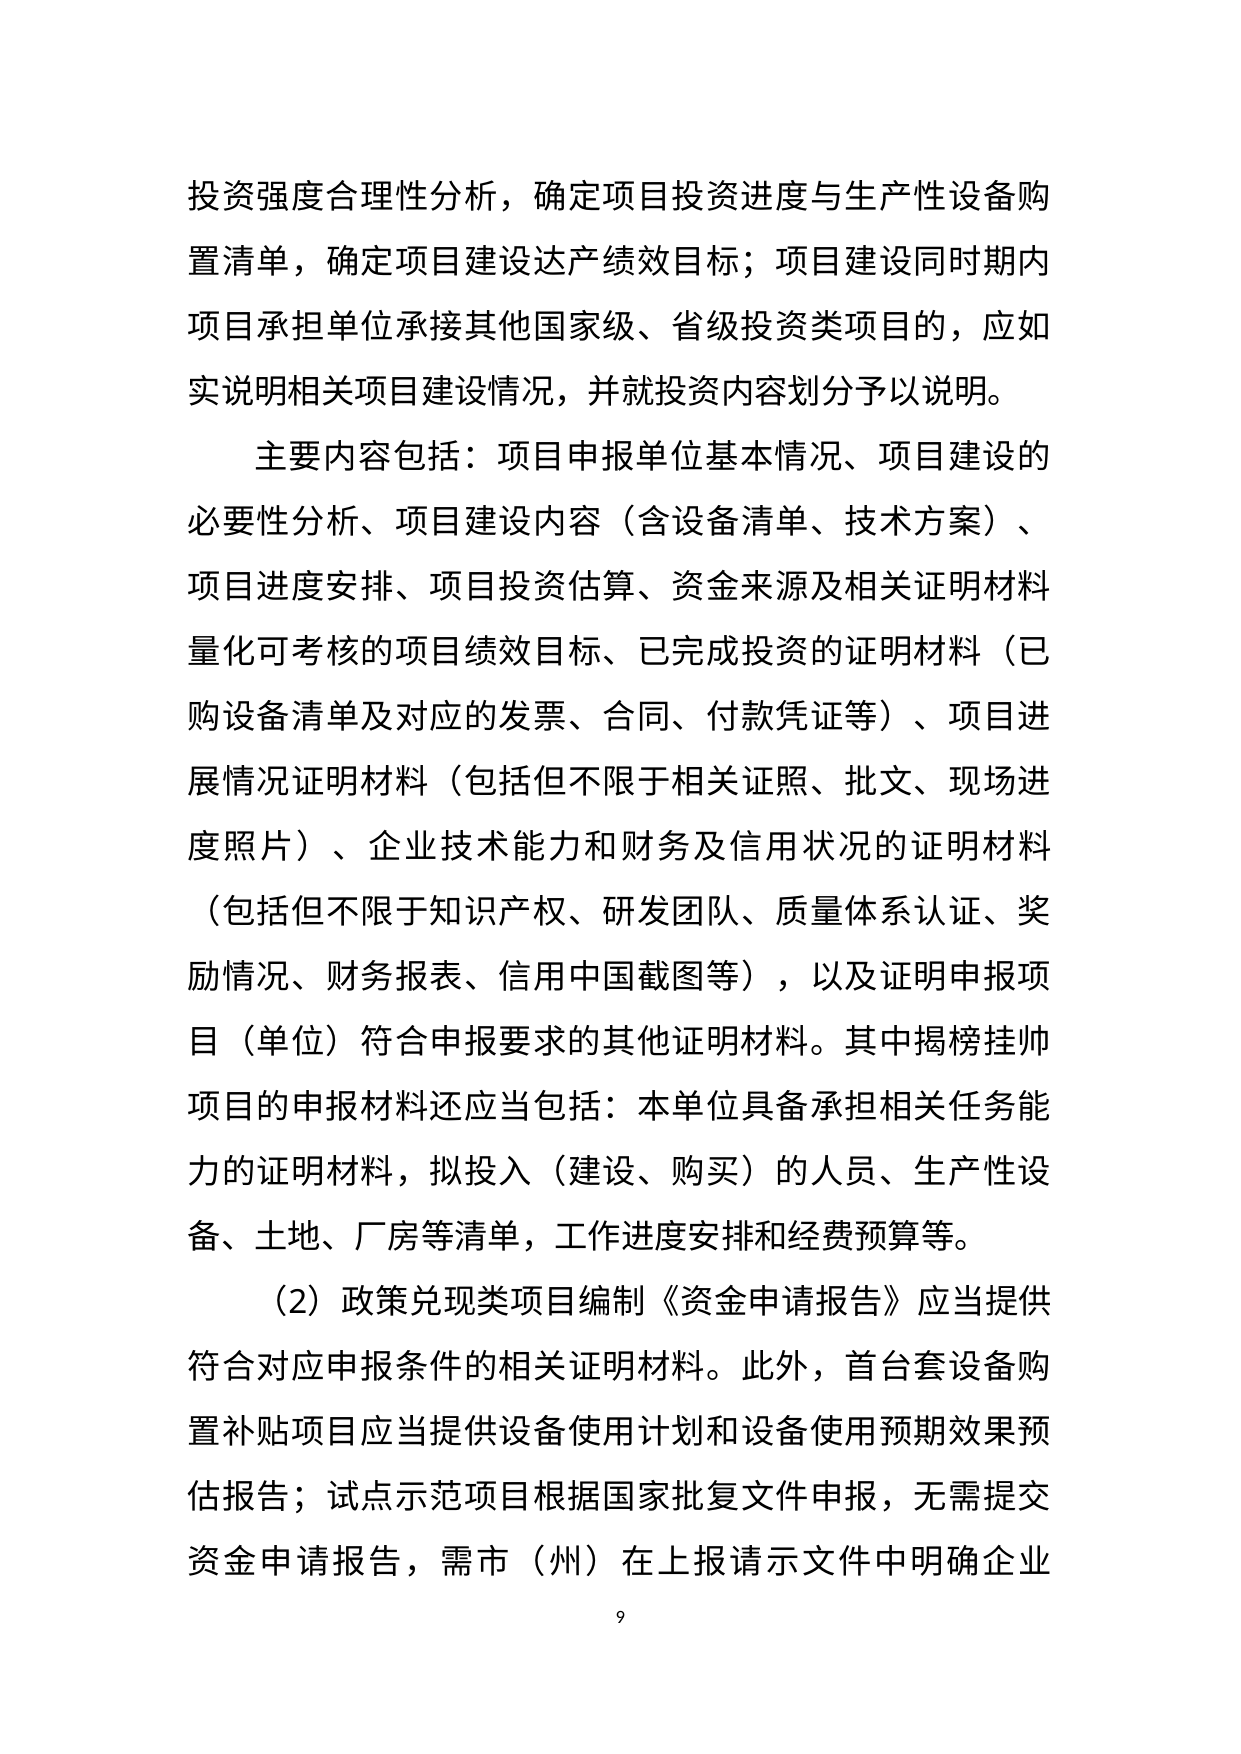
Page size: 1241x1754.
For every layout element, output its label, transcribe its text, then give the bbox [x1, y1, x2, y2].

text 主要内容包括：项目申报单位基本情况、项目建设的必要性分析、项目建设内容（含设备清单、技术方案）、项目进度安排、项目投资估算、资金来源及相关证明材料、量化可考核的项目绩效目标、已完成投资的证明材料（已购设备清单及对应的发票、合同、付款凭证等）、项目进展情况证明材料（包括但不限于相关证照、批文、现场进度照片）、企业技术能力和财务及信用状况的证明材料（包括但不限于知识产权、研发团队、质量体系认证、奖励情况、财务报表、信用中国截图等），以及证明申报项目（单位）符合申报要求的其他证明材料。其中揭榜挂帅项目的申报材料还应当包括：本单位具备承担相关任务能力的证明材料，拟投入（建设、购买）的人员、生产性设备、土地、厂房等清单，工作进度安排和经费预算等。 [187, 422, 1053, 1267]
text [187, 162, 1053, 422]
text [187, 1267, 1053, 1592]
